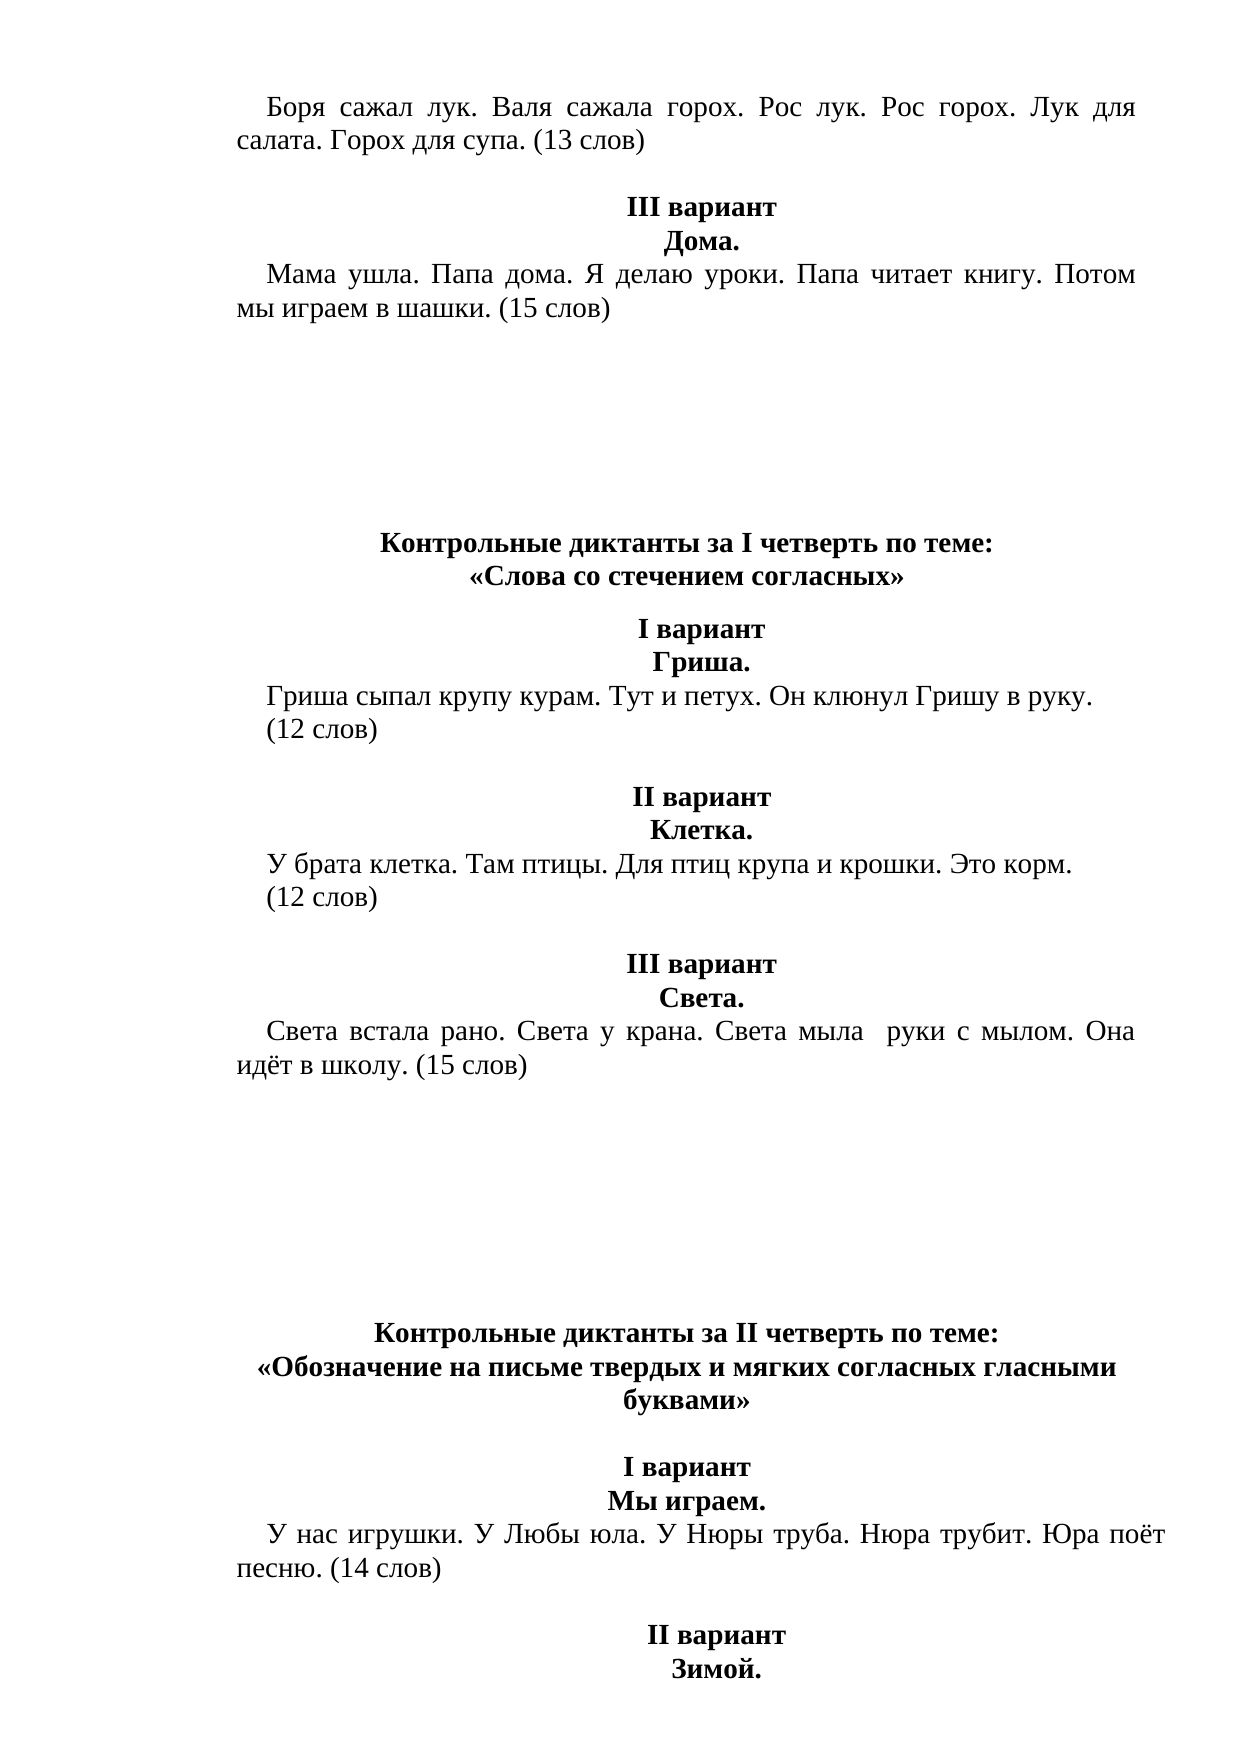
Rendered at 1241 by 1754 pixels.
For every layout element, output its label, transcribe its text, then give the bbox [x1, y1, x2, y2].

text Света встала рано. Света у крана. Света мыла руки с мылом. Она идёт в школу. (15 слов) [236, 1013, 1137, 1081]
text Света. [236, 980, 1167, 1013]
text (12 слов) [236, 879, 1167, 913]
text Дома. [236, 223, 1137, 256]
text У нас игрушки. У Любы юла. У Нюры труба. Нюра трубит. Юра поёт песню. (14 слов) [236, 1517, 1167, 1584]
text Гриша. [236, 644, 1167, 678]
text Контрольные диктанты за I четверть по теме: [207, 525, 1167, 558]
text «Обозначение на письме твердых и мягких согласных гласными буквами» [207, 1349, 1167, 1416]
text Мама ушла. Папа дома. Я делаю уроки. Папа читает книгу. Потом мы играем в шашки. (15 слов) [236, 256, 1137, 323]
text «Слова со стечением согласных» [207, 558, 1167, 592]
text Мы играем. [207, 1483, 1167, 1517]
text Контрольные диктанты за II четверть по теме: [207, 1315, 1167, 1349]
text Клетка. [236, 812, 1167, 846]
text Гриша сыпал крупу курам. Тут и петух. Он клюнул Гришу в руку. [236, 678, 1167, 712]
text III вариант [236, 189, 1137, 223]
text III вариант [236, 946, 1167, 980]
text У брата клетка. Там птицы. Для птиц крупа и крошки. Это корм. [236, 846, 1167, 879]
text Боря сажал лук. Валя сажала горох. Рос лук. Рос горох. Лук для салата. Горох для супа. (13 слов) [236, 89, 1137, 156]
text I вариант [236, 611, 1167, 644]
text II вариант [236, 1617, 1167, 1651]
text II вариант [236, 779, 1167, 812]
text (12 слов) [236, 712, 1167, 745]
text I вариант [207, 1449, 1167, 1483]
text Зимой. [236, 1651, 1167, 1684]
